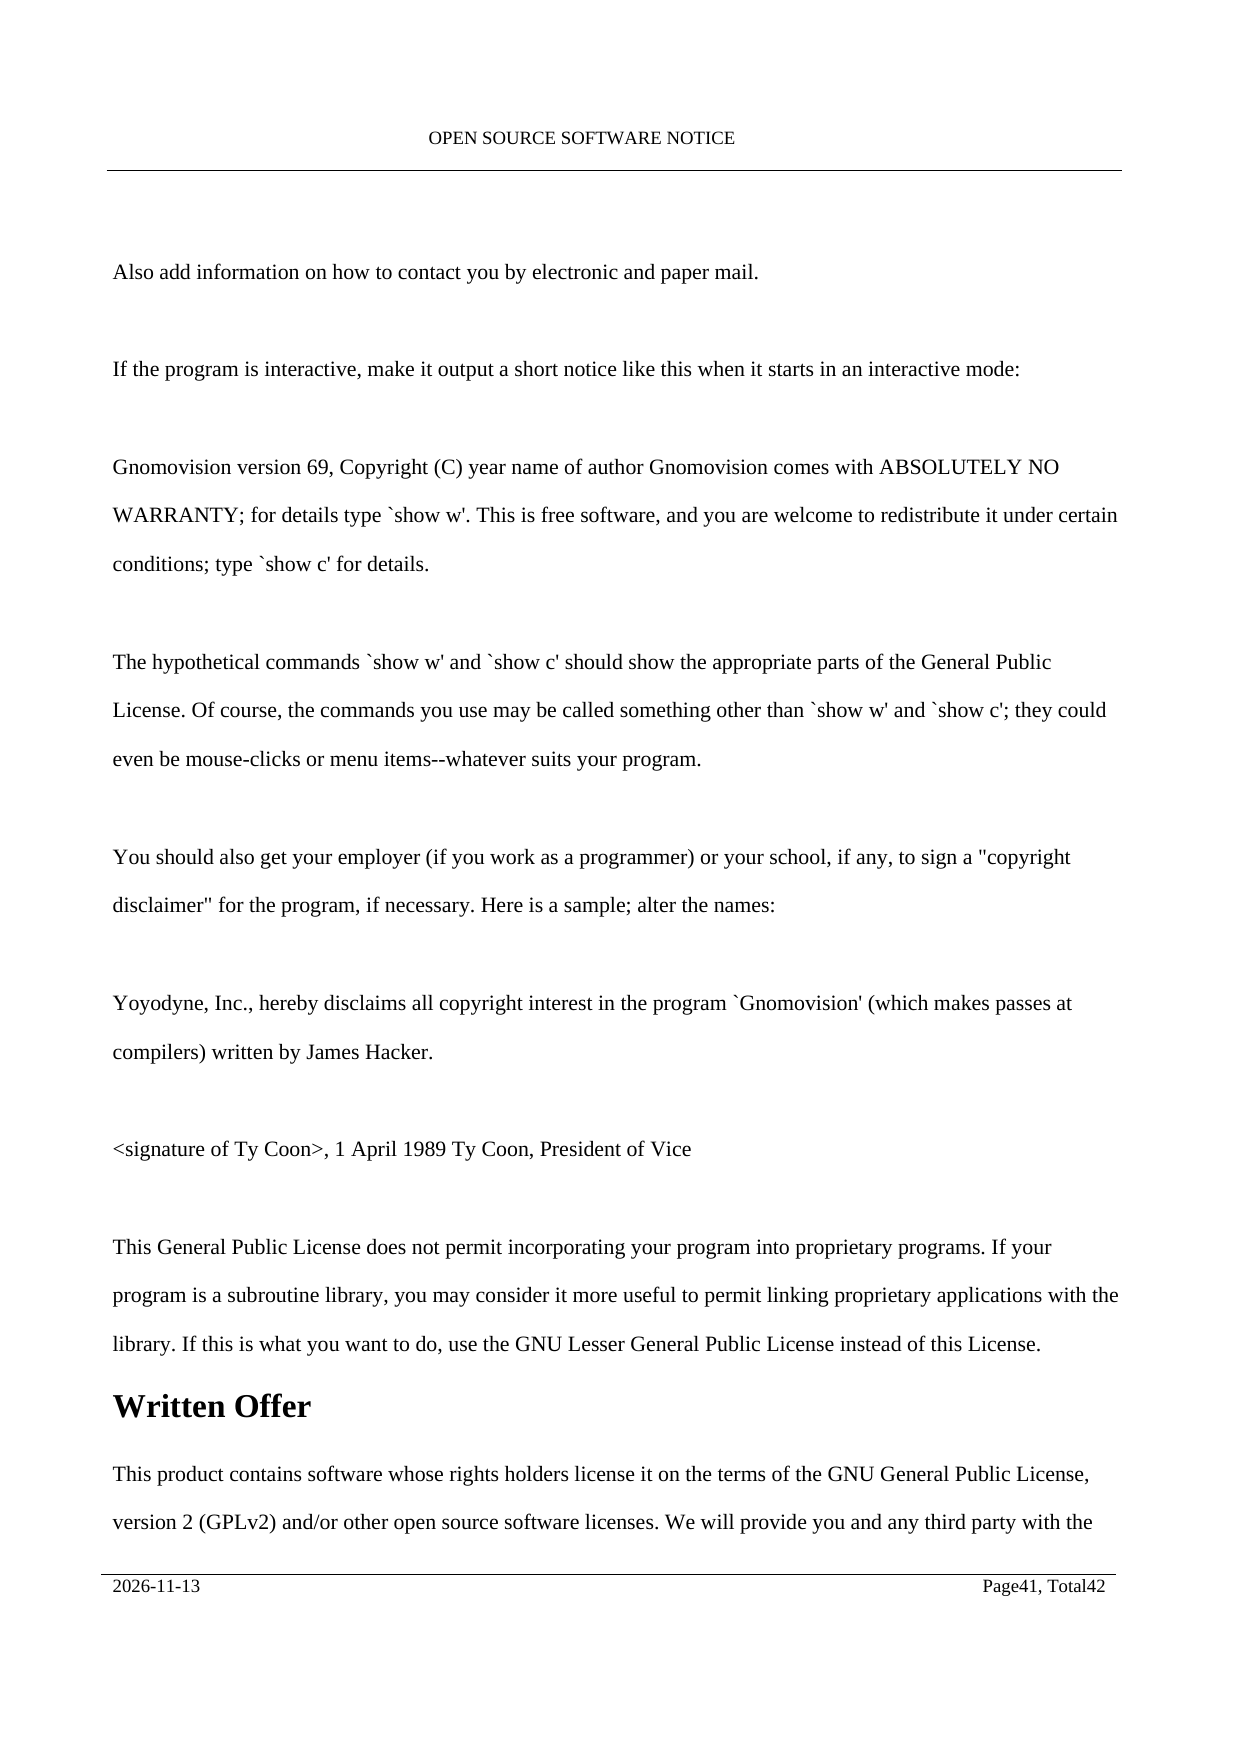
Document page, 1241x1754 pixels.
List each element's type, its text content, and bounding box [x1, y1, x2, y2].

text Written Offer [112, 1373, 1128, 1438]
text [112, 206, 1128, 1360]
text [112, 1457, 1128, 1538]
